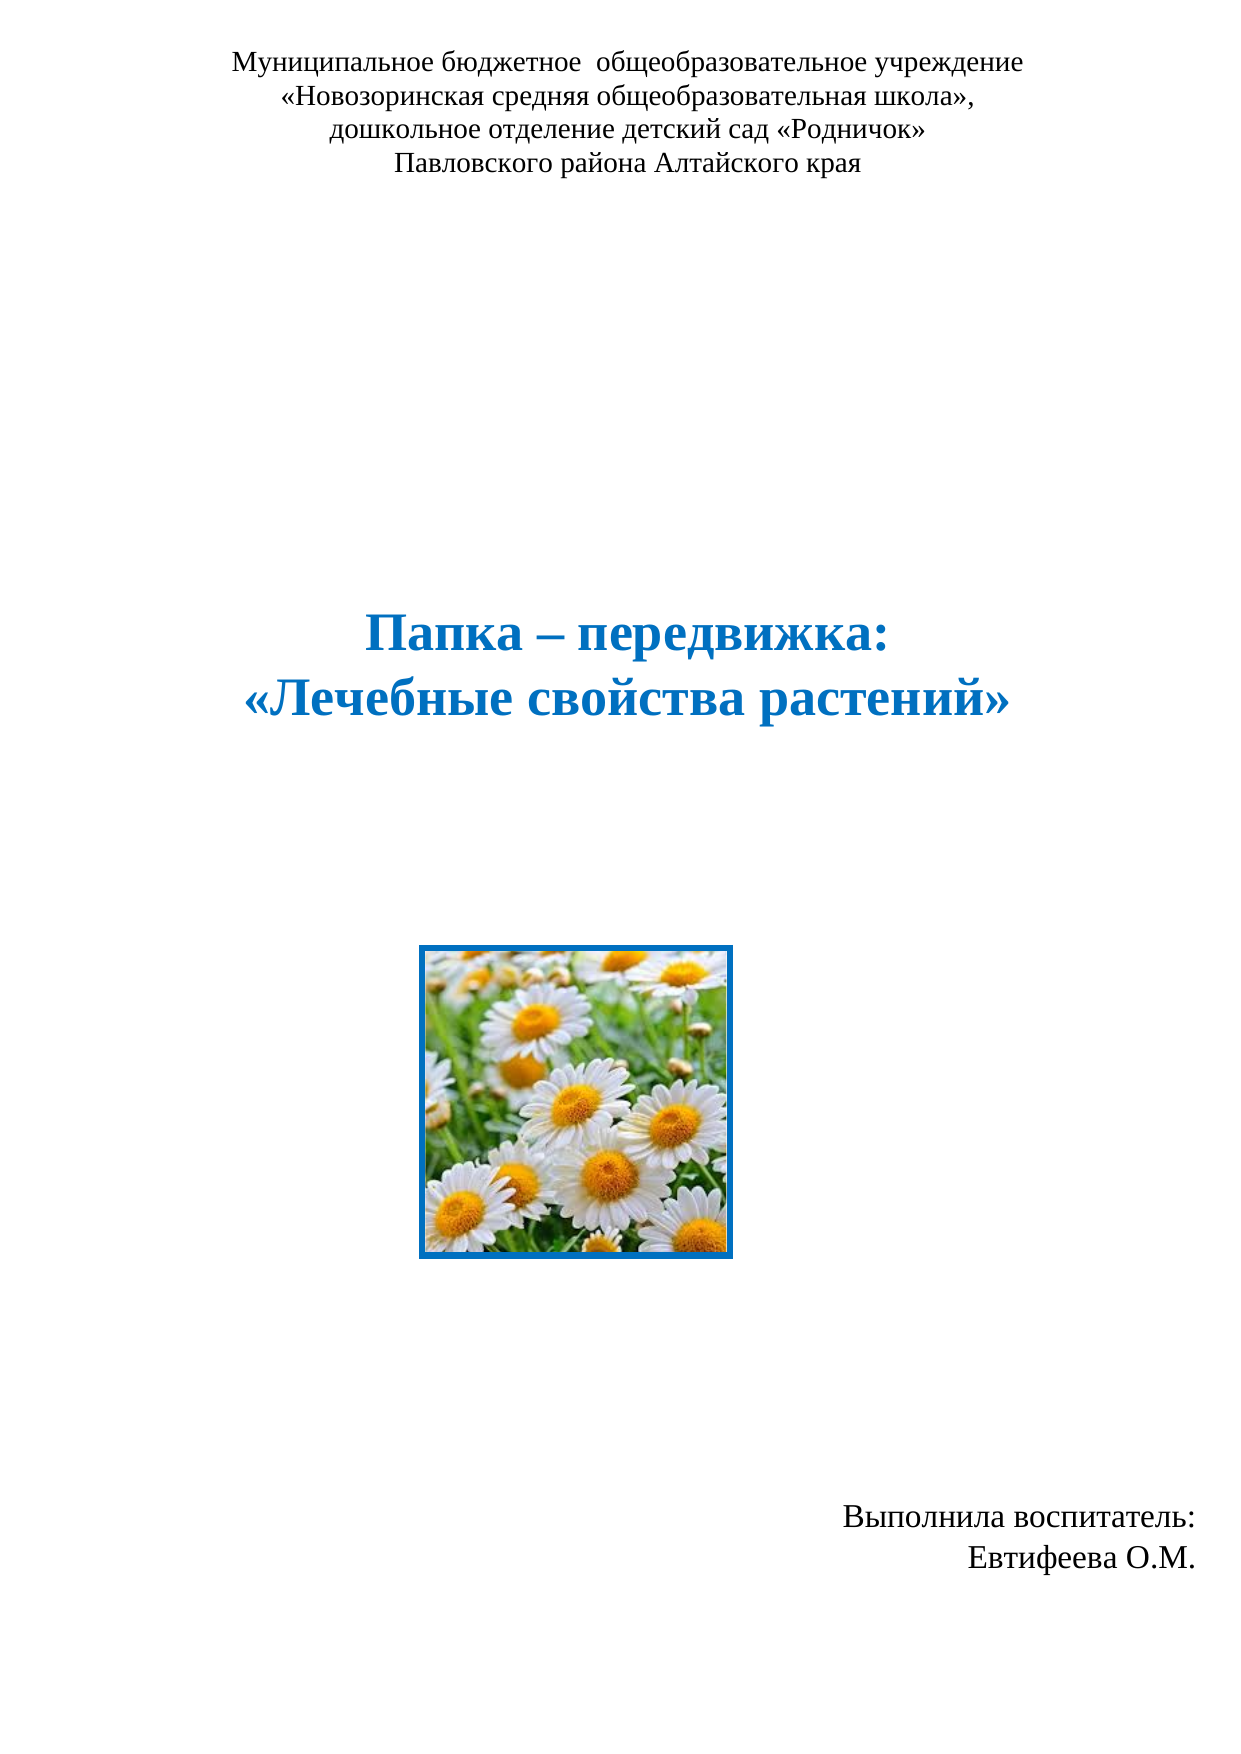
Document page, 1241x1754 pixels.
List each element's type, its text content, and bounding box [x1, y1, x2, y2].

text Выполнила воспитатель: [59, 1496, 1196, 1535]
picture [425, 951, 727, 1252]
text «Лечебные свойства растений» [59, 665, 1196, 727]
text Евтифеева О.М. [59, 1538, 1196, 1576]
text дошкольное отделение детский сад «Родничок» [59, 111, 1196, 145]
text Павловского района Алтайского края [59, 145, 1196, 178]
text Муниципальное бюджетное общеобразовательное учреждение [59, 44, 1196, 78]
text «Новозоринская средняя общеобразовательная школа», [59, 78, 1196, 111]
text Папка – передвижка: [59, 599, 1196, 662]
